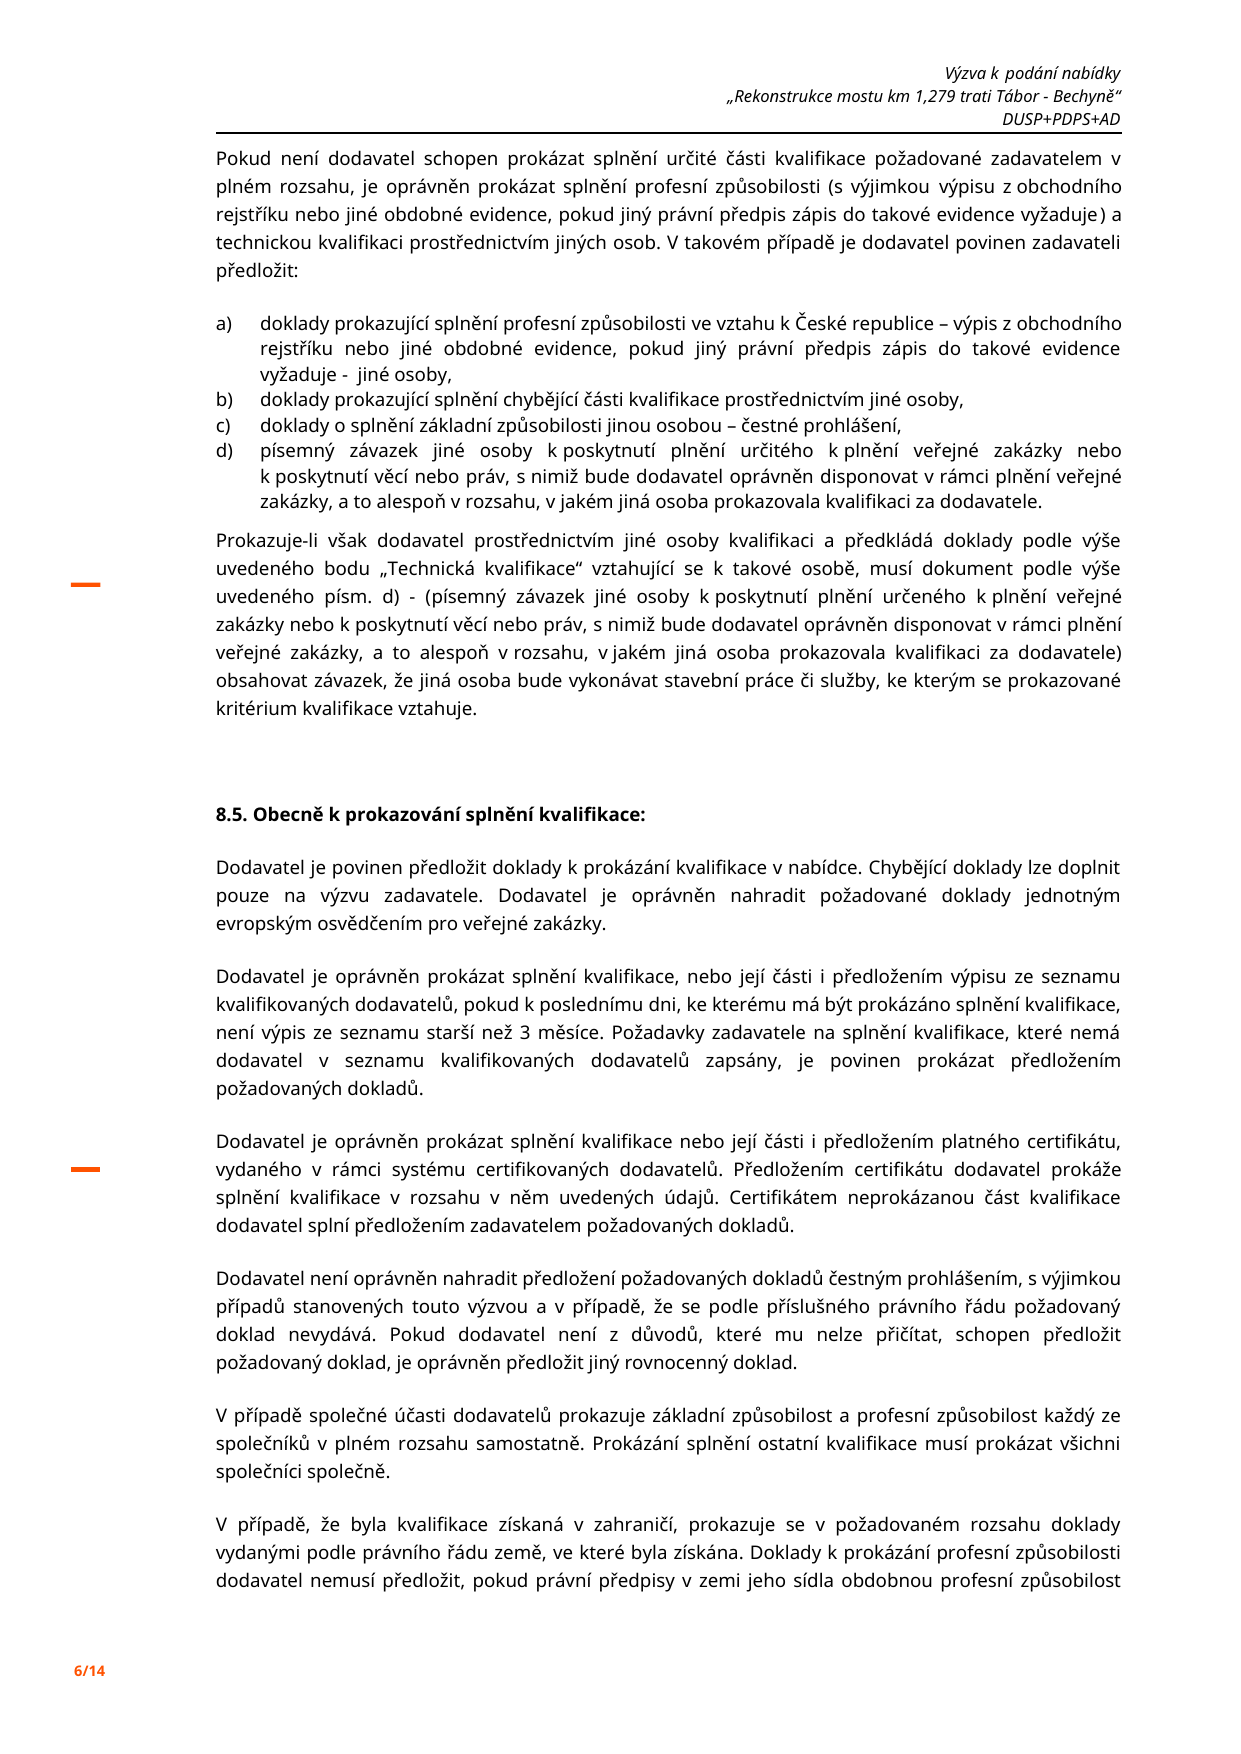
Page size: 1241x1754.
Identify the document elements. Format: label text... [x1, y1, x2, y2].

text Dodavatel není oprávněn nahradit předložení požadovaných dokladů čestným prohlášením, s výjimkou případů stanovených touto výzvou a v případě, že se podle příslušného právního řádu požadovaný doklad nevydává. Pokud dodavatel není z důvodů, které mu nelze přičítat, schopen předložit požadovaný doklad, je oprávněn předložit jiný rovnocenný doklad. [216, 1265, 1122, 1375]
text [216, 1511, 1122, 1593]
list doklady prokazující splnění profesní způsobilosti ve vztahu k České republice – výpis z obchodního rejstříku nebo jiné obdobné evidence, pokud jiný právní předpis zápis do takové evidence vyžaduje - jiné osoby, [216, 310, 1122, 387]
list písemný závazek jiné osoby k poskytnutí plnění určitého k plnění veřejné zakázky nebo k poskytnutí věcí nebo práv, s nimiž bude dodavatel oprávněn disponovat v rámci plnění veřejné zakázky, a to alespoň v rozsahu, v jakém jiná osoba prokazovala kvalifikaci za dodavatele. [216, 438, 1122, 514]
text Dodavatel je oprávněn prokázat splnění kvalifikace, nebo její části i předložením výpisu ze seznamu kvalifikovaných dodavatelů, pokud k poslednímu dni, ke kterému má být prokázáno splnění kvalifikace, není výpis ze seznamu starší než 3 měsíce. Požadavky zadavatele na splnění kvalifikace, které nemá dodavatel v seznamu kvalifikovaných dodavatelů zapsány, je povinen prokázat předložením požadovaných dokladů. [216, 963, 1122, 1101]
list doklady prokazující splnění chybějící části kvalifikace prostřednictvím jiné osoby, [216, 387, 1122, 412]
text Prokazuje-li však dodavatel prostřednictvím jiné osoby kvalifikaci a předkládá doklady podle výše uvedeného bodu „Technická kvalifikace“ vztahující se k takové osobě, musí dokument podle výše uvedeného písm. d) - (písemný závazek jiné osoby k poskytnutí plnění určeného k plnění veřejné zakázky nebo k poskytnutí věcí nebo práv, s nimiž bude dodavatel oprávněn disponovat v rámci plnění veřejné zakázky, a to alespoň v rozsahu, v jakém jiná osoba prokazovala kvalifikaci za dodavatele) obsahovat závazek, že jiná osoba bude vykonávat stavební práce či služby, ke kterým se prokazované kritérium kvalifikace vztahuje. [216, 527, 1122, 721]
text Dodavatel je oprávněn prokázat splnění kvalifikace nebo její části i předložením platného certifikátu, vydaného v rámci systému certifikovaných dodavatelů. Předložením certifikátu dodavatel prokáže splnění kvalifikace v rozsahu v něm uvedených údajů. Certifikátem neprokázanou část kvalifikace dodavatel splní předložením zadavatelem požadovaných dokladů. [216, 1128, 1122, 1238]
text Pokud není dodavatel schopen prokázat splnění určité části kvalifikace požadované zadavatelem v plném rozsahu, je oprávněn prokázat splnění profesní způsobilosti (s výjimkou výpisu z obchodního rejstříku nebo jiné obdobné evidence, pokud jiný právní předpis zápis do takové evidence vyžaduje) a technickou kvalifikaci prostřednictvím jiných osob. V takovém případě je dodavatel povinen zadavateli předložit: [216, 145, 1122, 283]
text 8.5. Obecně k prokazování splnění kvalifikace: [216, 801, 1122, 827]
text V případě společné účasti dodavatelů prokazuje základní způsobilost a profesní způsobilost každý ze společníků v plném rozsahu samostatně. Prokázání splnění ostatní kvalifikace musí prokázat všichni společníci společně. [216, 1402, 1122, 1484]
text Dodavatel je povinen předložit doklady k prokázání kvalifikace v nabídce. Chybějící doklady lze doplnit pouze na výzvu zadavatele. Dodavatel je oprávněn nahradit požadované doklady jednotným evropským osvědčením pro veřejné zakázky. [216, 854, 1122, 936]
list doklady o splnění základní způsobilosti jinou osobou – čestné prohlášení, [216, 412, 1122, 438]
